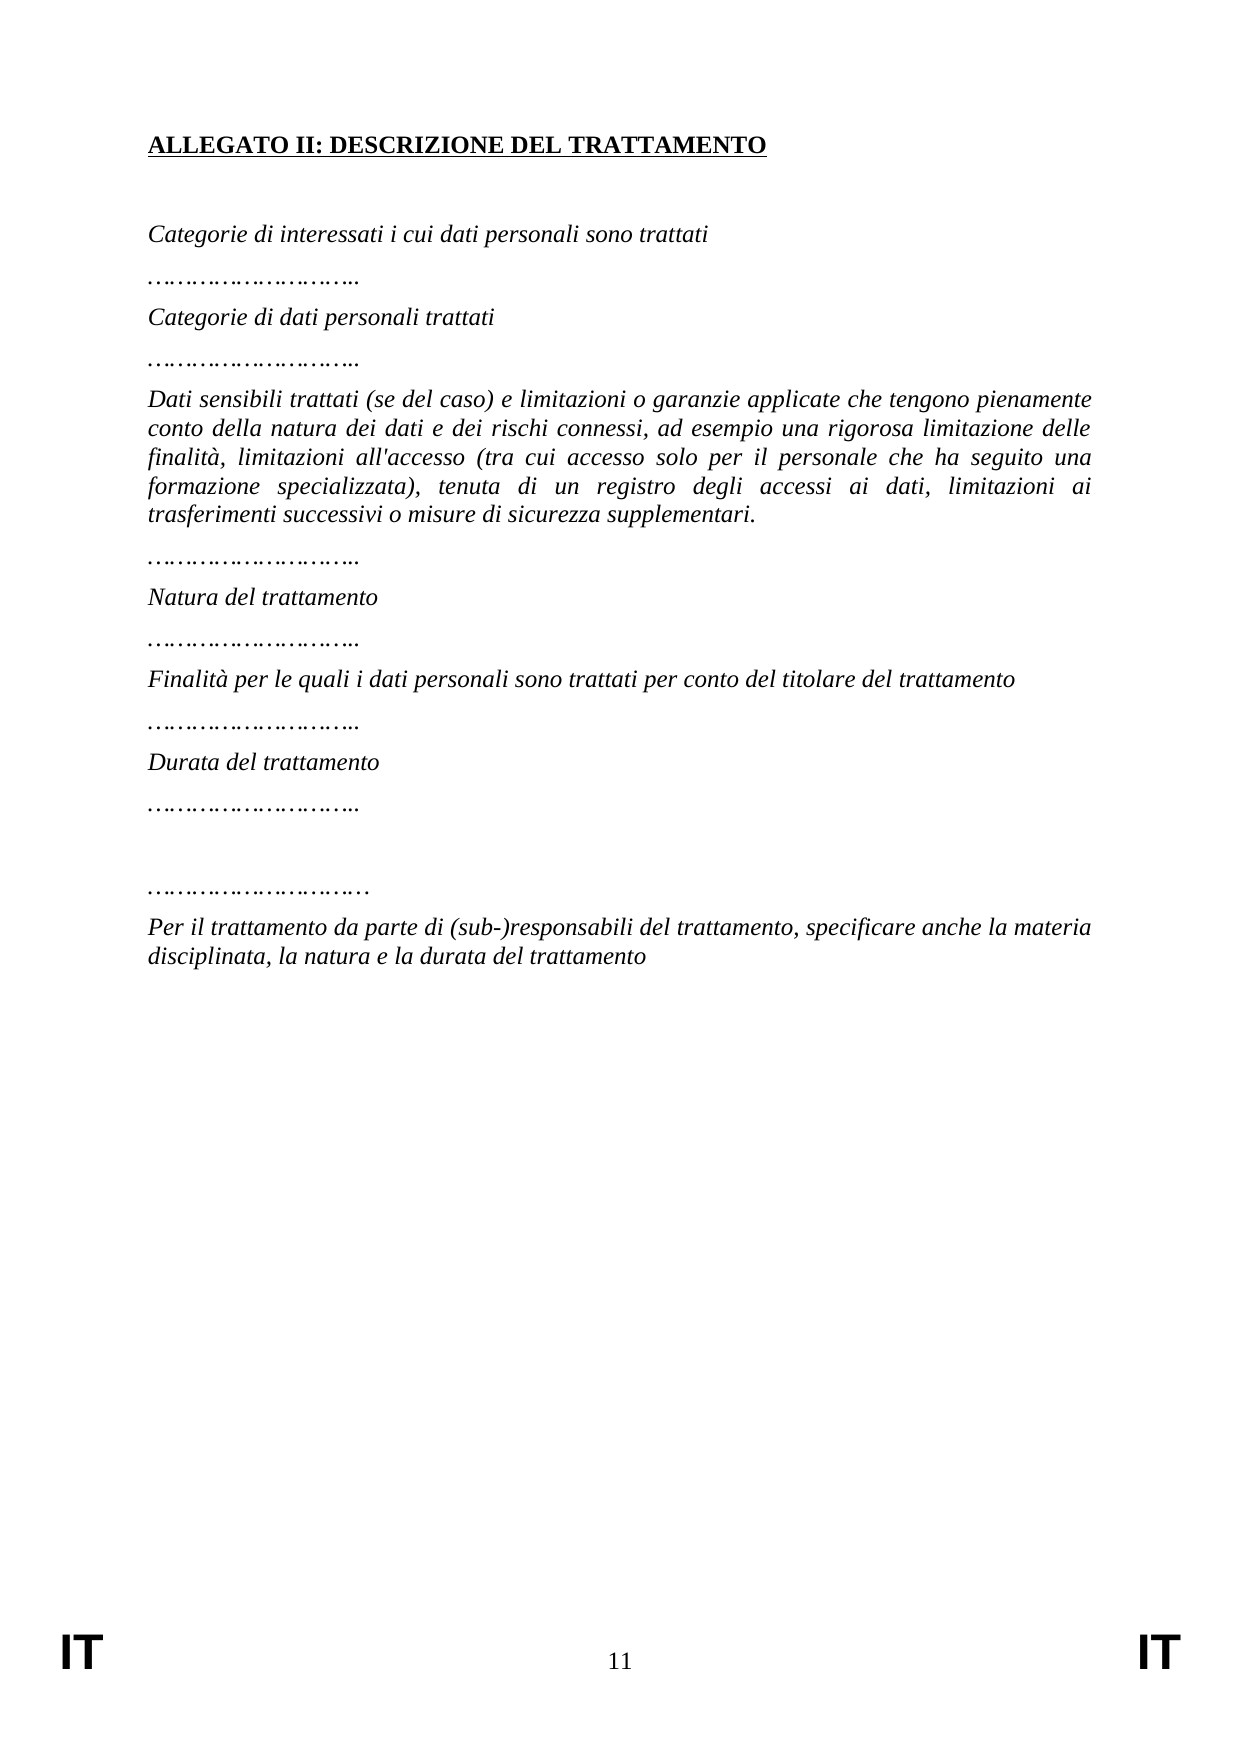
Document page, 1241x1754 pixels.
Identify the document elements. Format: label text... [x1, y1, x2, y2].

text Durata del trattamento [148, 747, 1093, 776]
text Natura del trattamento [148, 582, 1093, 611]
text ……………………….. [148, 623, 1093, 652]
text Finalità per le quali i dati personali sono trattati per conto del titolare del trattamento [148, 664, 1093, 693]
text Per il trattamento da parte di (sub-)responsabili del trattamento, specificare anche la materia disciplinata, la natura e la durata del trattamento [148, 912, 1093, 969]
text ……………………….. [148, 788, 1093, 817]
text Dati sensibili trattati (se del caso) e limitazioni o garanzie applicate che tengono pienamente conto della natura dei dati e dei rischi connessi, ad esempio una rigorosa limitazione delle finalità, limitazioni all'accesso (tra cui accesso solo per il personale che ha seguito una formazione specializzata), tenuta di un registro degli accessi ai dati, limitazioni ai trasferimenti successivi o misure di sicurezza supplementari. [148, 384, 1093, 528]
text ……………………….. [148, 706, 1093, 734]
text ……………………….. [148, 261, 1093, 289]
text Categorie di dati personali trattati [148, 302, 1093, 331]
text ALLEGATO II: DESCRIZIONE DEL TRATTAMENTO [148, 131, 1093, 159]
text ………………………… [148, 871, 1093, 899]
text Categorie di interessati i cui dati personali sono trattati [148, 219, 1093, 248]
text ……………………….. [148, 541, 1093, 569]
text ……………………….. [148, 343, 1093, 372]
